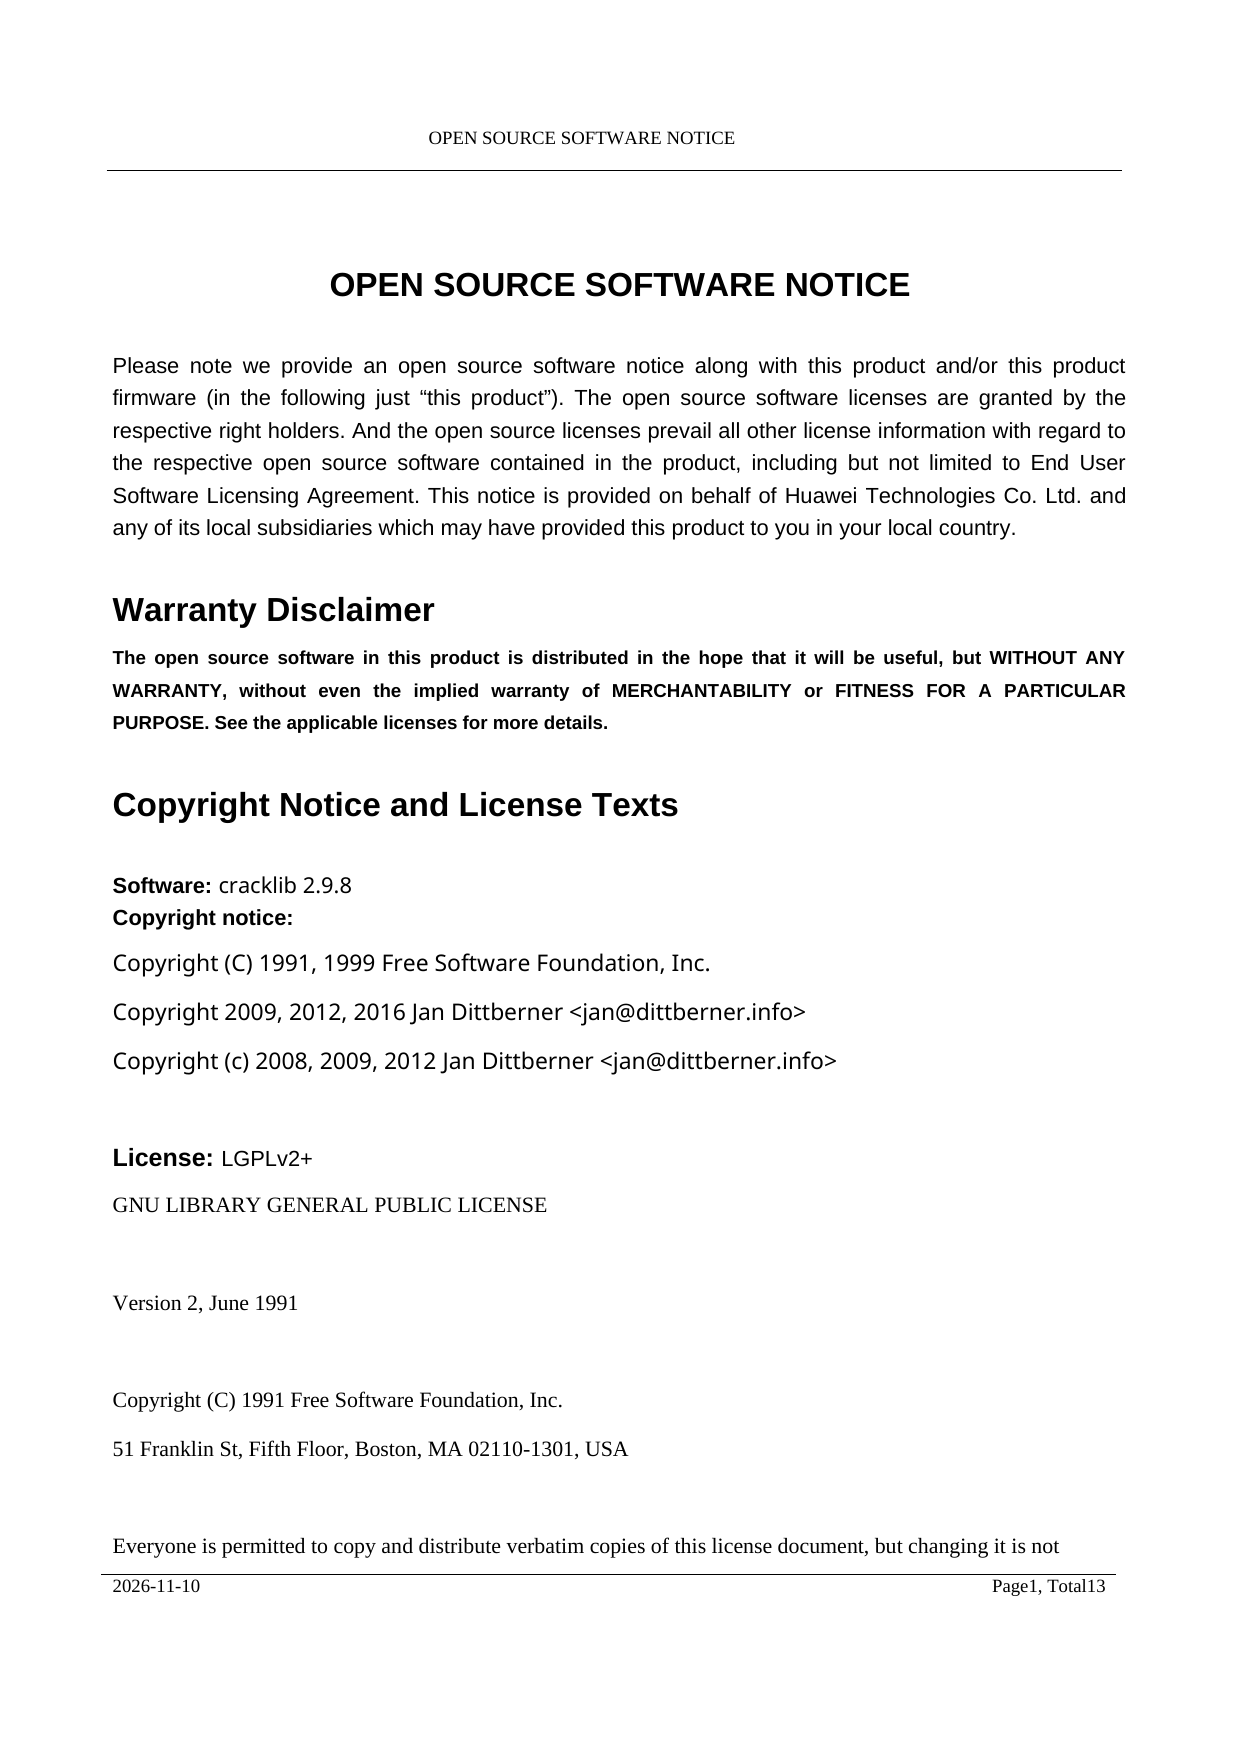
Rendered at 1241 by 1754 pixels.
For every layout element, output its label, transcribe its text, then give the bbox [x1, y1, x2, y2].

text The open source software in this product is distributed in the hope that it will be useful, but WITHOUT ANY WARRANTY, without even the implied warranty of MERCHANTABILITY or FITNESS FOR A PARTICULAR PURPOSE. See the applicable licenses for more details. [112, 641, 1128, 739]
text Software: cracklib 2.9.8 [112, 869, 1128, 901]
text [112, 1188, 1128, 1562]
text Copyright (C) 1991, 1999 Free Software Foundation, Inc. Copyright 2009, 2012, 2016 Jan Dittberner <jan@dittberner.info> Copyright (c) 2008, 2009, 2012 Jan Dittberner <jan@dittberner.info> [112, 947, 1128, 1125]
text Please note we provide an open source software notice along with this product and/or this product firmware (in the following just “this product”). The open source software licenses are granted by the respective right holders. And the open source licenses prevail all other license information with regard to the respective open source software contained in the product, including but not limited to End User Software Licensing Agreement. This notice is provided on behalf of Huawei Technologies Co. Ltd. and any of its local subsidiaries which may have provided this product to you in your local country. [112, 349, 1128, 544]
text License: LGPLv2+ [112, 1142, 1128, 1174]
text Warranty Disclaimer [112, 576, 1128, 641]
text Copyright notice: [112, 901, 1128, 934]
text OPEN SOURCE SOFTWARE NOTICE [112, 251, 1128, 316]
text Copyright Notice and License Texts [112, 771, 1128, 836]
